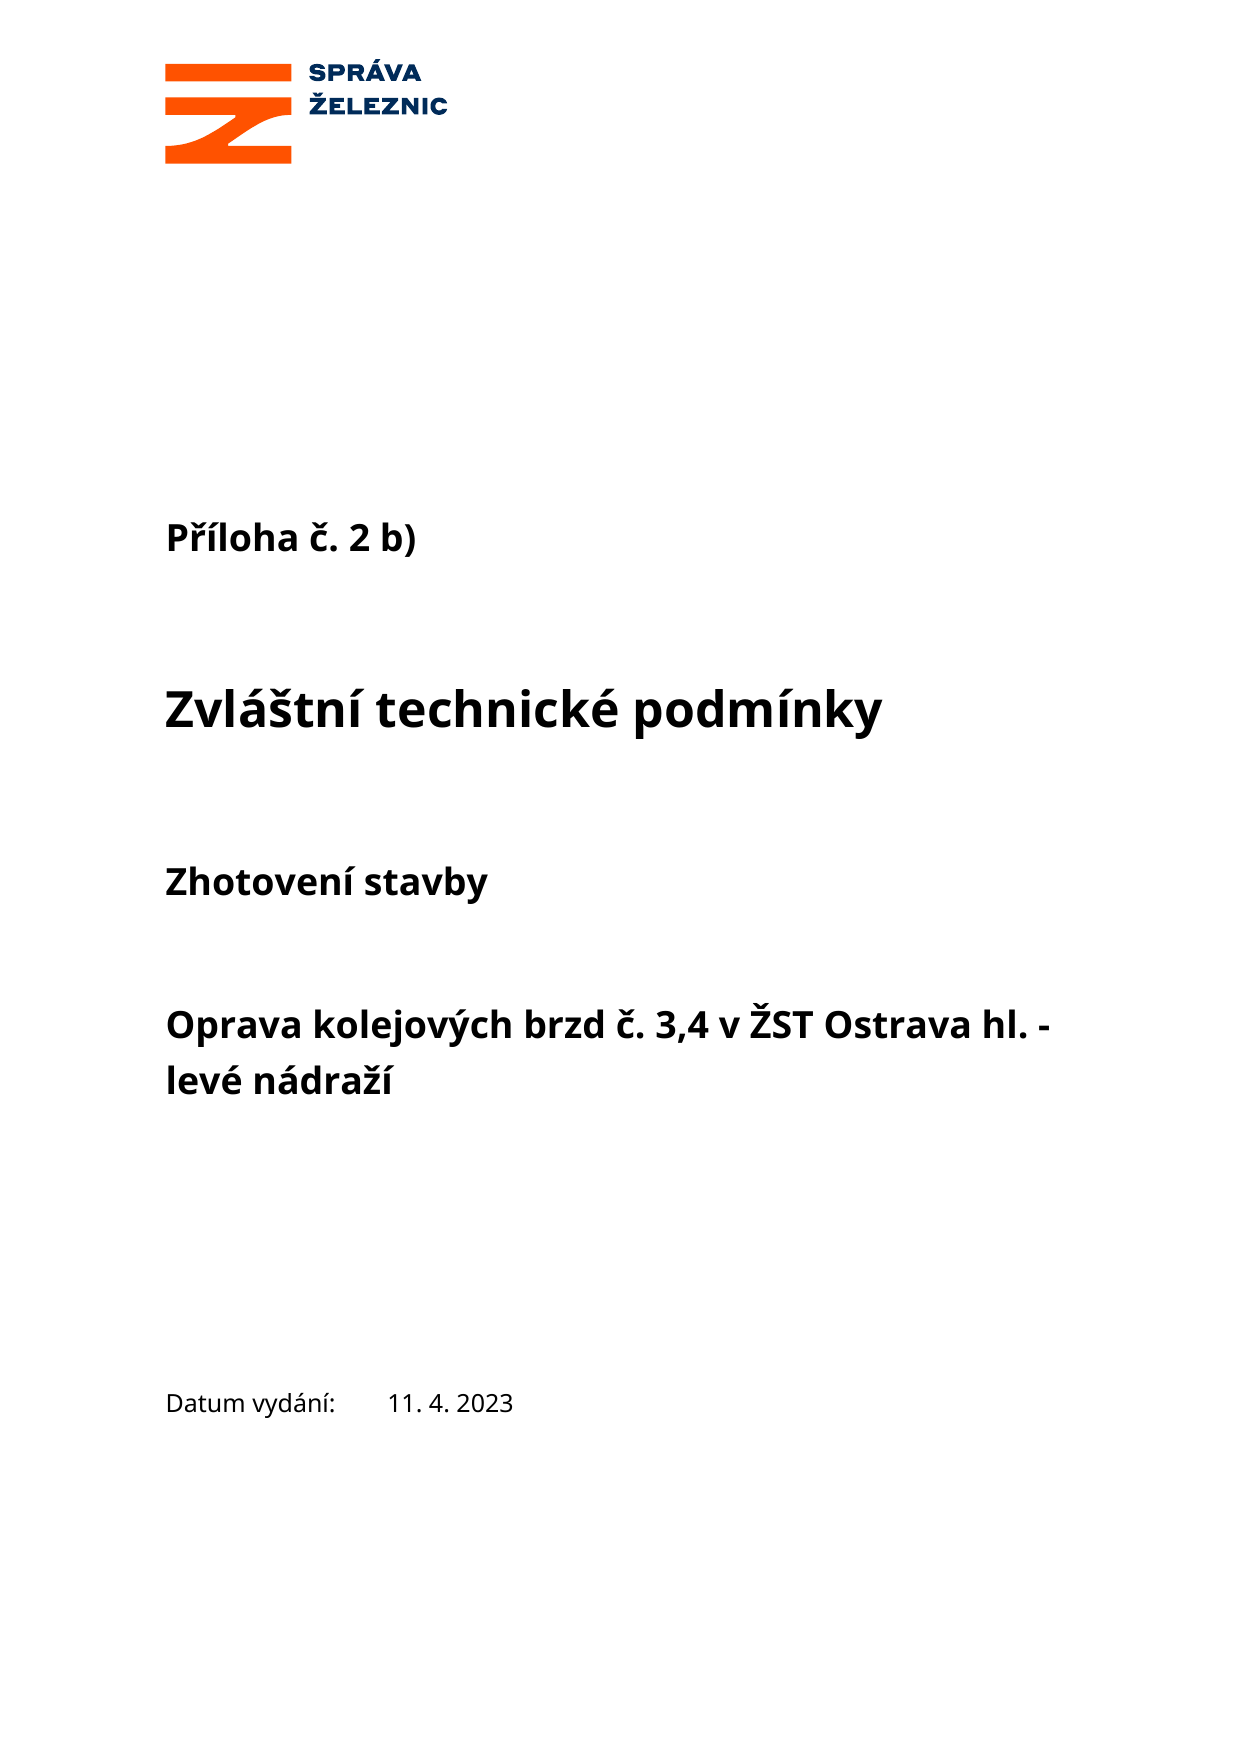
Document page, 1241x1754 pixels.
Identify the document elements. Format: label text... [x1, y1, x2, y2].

text Příloha č. 2 b) [165, 512, 1075, 563]
text Datum vydání: 11. 4. 2023 [165, 1385, 1075, 1419]
text Zhotovení stavby [165, 855, 1075, 906]
text Oprava kolejových brzd č. 3,4 v ŽST Ostrava hl. - levé nádraží [165, 998, 1075, 1106]
text Zvláštní technické podmínky [165, 674, 1075, 742]
